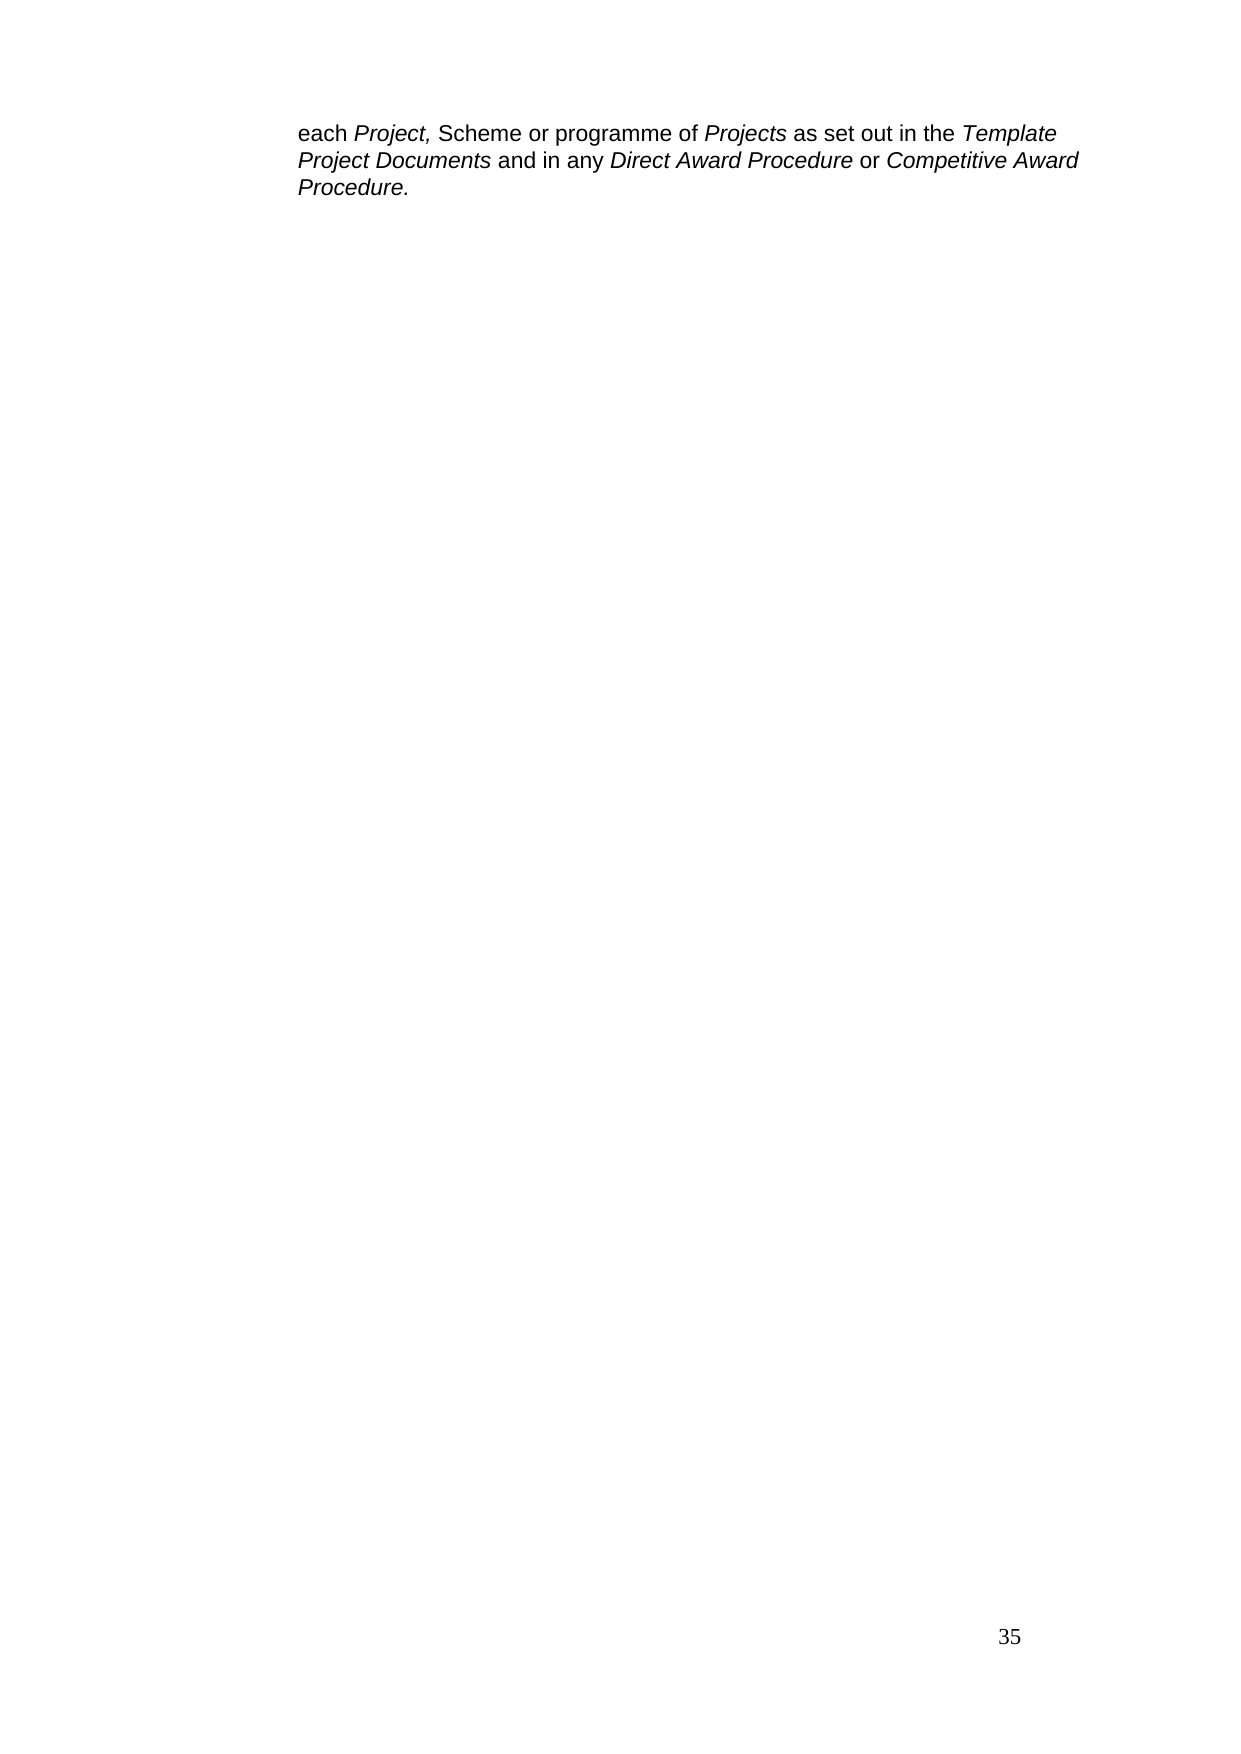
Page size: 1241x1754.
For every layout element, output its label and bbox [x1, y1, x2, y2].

list [239, 120, 1093, 200]
